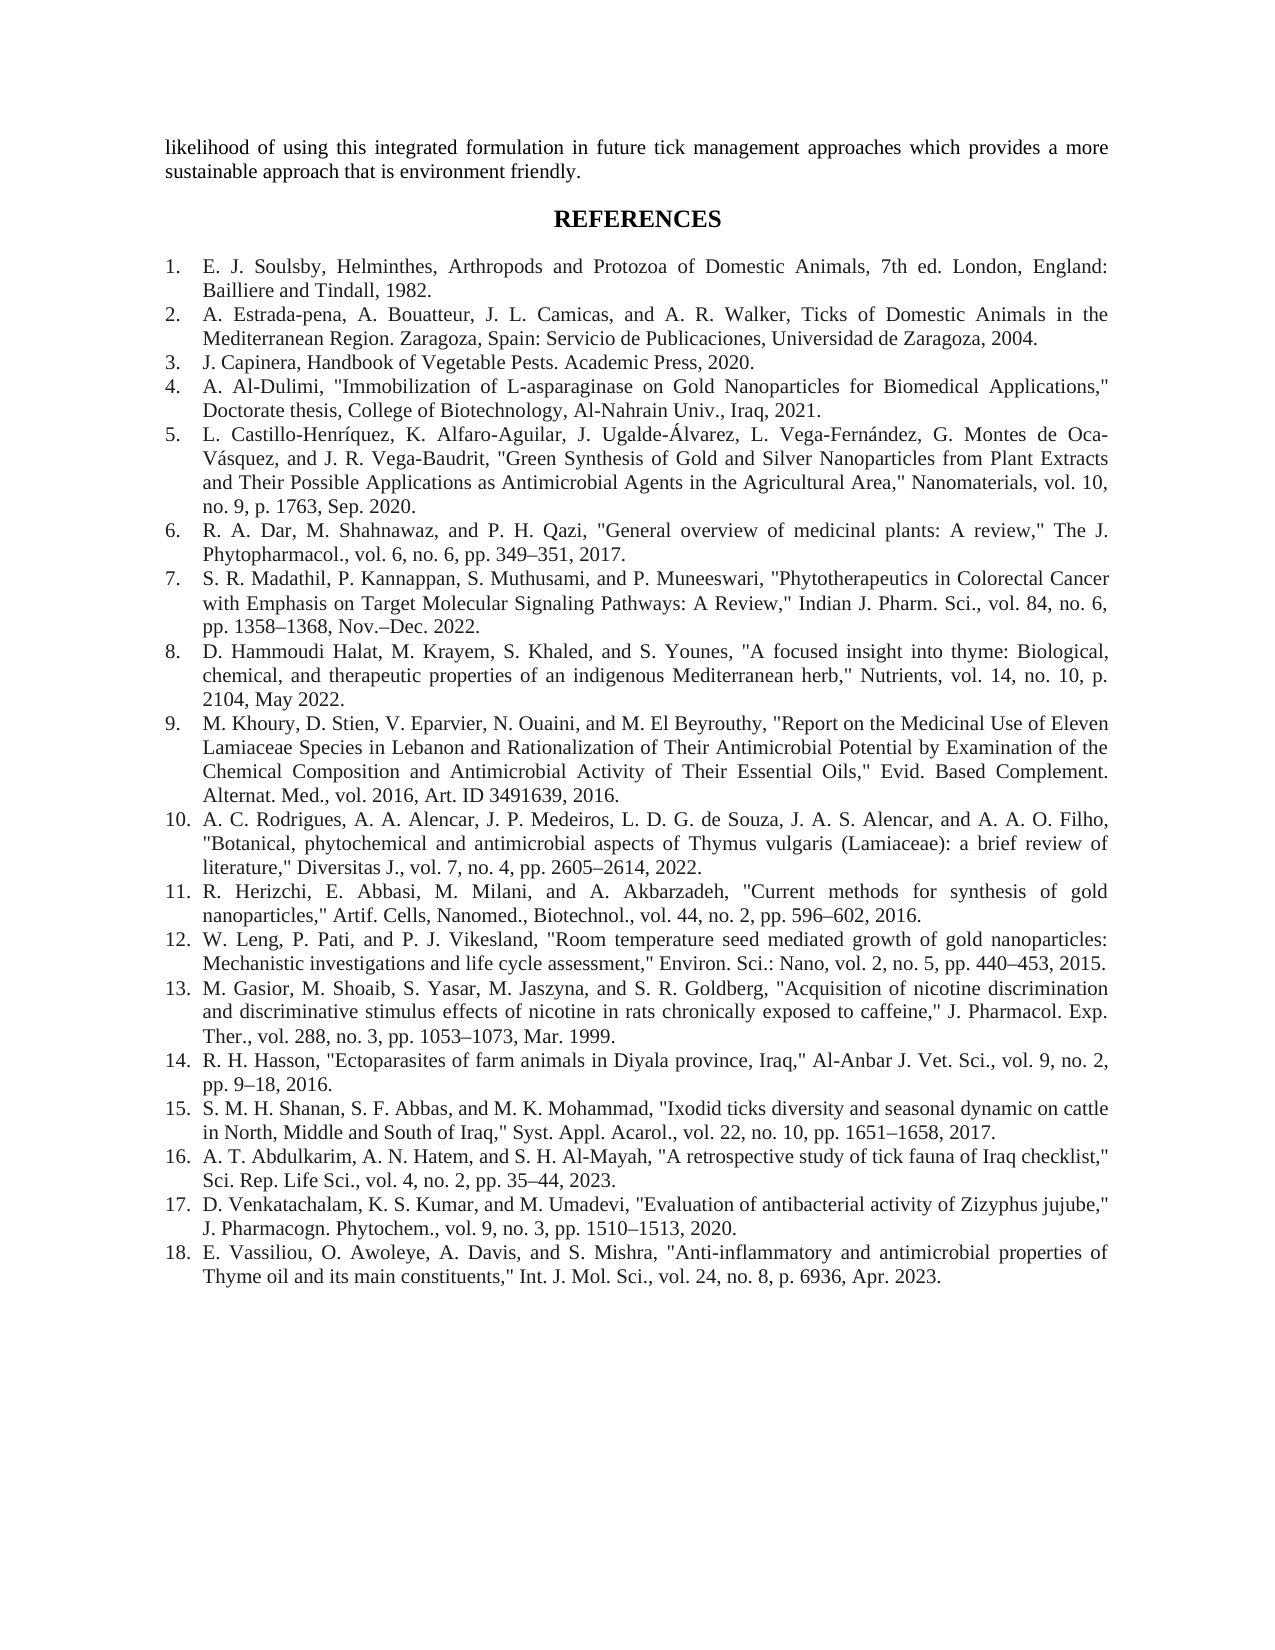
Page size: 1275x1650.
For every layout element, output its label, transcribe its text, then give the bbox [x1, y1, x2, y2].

list R. H. Hasson, "Ectoparasites of farm animals in Diyala province, Iraq," Al-Anbar J. Vet. Sci., vol. 9, no. 2, pp. 9–18, 2016. [165, 1048, 1110, 1096]
list S. M. H. Shanan, S. F. Abbas, and M. K. Mohammad, "Ixodid ticks diversity and seasonal dynamic on cattle in North, Middle and South of Iraq," Syst. Appl. Acarol., vol. 22, no. 10, pp. 1651–1658, 2017. [165, 1096, 1110, 1144]
list A. Al-Dulimi, "Immobilization of L-asparaginase on Gold Nanoparticles for Biomedical Applications," Doctorate thesis, College of Biotechnology, Al-Nahrain Univ., Iraq, 2021. [165, 374, 1110, 422]
list S. R. Madathil, P. Kannappan, S. Muthusami, and P. Muneeswari, "Phytotherapeutics in Colorectal Cancer with Emphasis on Target Molecular Signaling Pathways: A Review," Indian J. Pharm. Sci., vol. 84, no. 6, pp. 1358–1368, Nov.–Dec. 2022. [165, 566, 1110, 638]
list A. Estrada-pena, A. Bouatteur, J. L. Camicas, and A. R. Walker, Ticks of Domestic Animals in the Mediterranean Region. Zaragoza, Spain: Servicio de Publicaciones, Universidad de Zaragoza, 2004. [165, 302, 1110, 350]
list L. Castillo-Henríquez, K. Alfaro-Aguilar, J. Ugalde-Álvarez, L. Vega-Fernández, G. Montes de Oca-Vásquez, and J. R. Vega-Baudrit, "Green Synthesis of Gold and Silver Nanoparticles from Plant Extracts and Their Possible Applications as Antimicrobial Agents in the Agricultural Area," Nanomaterials, vol. 10, no. 9, p. 1763, Sep. 2020. [165, 422, 1110, 518]
text REFERENCES [165, 204, 1110, 233]
list M. Gasior, M. Shoaib, S. Yasar, M. Jaszyna, and S. R. Goldberg, "Acquisition of nicotine discrimination and discriminative stimulus effects of nicotine in rats chronically exposed to caffeine," J. Pharmacol. Exp. Ther., vol. 288, no. 3, pp. 1053–1073, Mar. 1999. [165, 975, 1110, 1048]
list D. Venkatachalam, K. S. Kumar, and M. Umadevi, "Evaluation of antibacterial activity of Zizyphus jujube," J. Pharmacogn. Phytochem., vol. 9, no. 3, pp. 1510–1513, 2020. [165, 1192, 1110, 1240]
list W. Leng, P. Pati, and P. J. Vikesland, "Room temperature seed mediated growth of gold nanoparticles: Mechanistic investigations and life cycle assessment," Environ. Sci.: Nano, vol. 2, no. 5, pp. 440–453, 2015. [165, 927, 1110, 975]
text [165, 135, 1110, 183]
list R. A. Dar, M. Shahnawaz, and P. H. Qazi, "General overview of medicinal plants: A review," The J. Phytopharmacol., vol. 6, no. 6, pp. 349–351, 2017. [165, 518, 1110, 566]
list A. T. Abdulkarim, A. N. Hatem, and S. H. Al-Mayah, "A retrospective study of tick fauna of Iraq checklist," Sci. Rep. Life Sci., vol. 4, no. 2, pp. 35–44, 2023. [165, 1144, 1110, 1192]
list A. C. Rodrigues, A. A. Alencar, J. P. Medeiros, L. D. G. de Souza, J. A. S. Alencar, and A. A. O. Filho, "Botanical, phytochemical and antimicrobial aspects of Thymus vulgaris (Lamiaceae): a brief review of literature," Diversitas J., vol. 7, no. 4, pp. 2605–2614, 2022. [165, 807, 1110, 879]
list E. J. Soulsby, Helminthes, Arthropods and Protozoa of Domestic Animals, 7th ed. London, England: Bailliere and Tindall, 1982. [165, 253, 1110, 302]
list J. Capinera, Handbook of Vegetable Pests. Academic Press, 2020. [165, 350, 1110, 374]
list M. Khoury, D. Stien, V. Eparvier, N. Ouaini, and M. El Beyrouthy, "Report on the Medicinal Use of Eleven Lamiaceae Species in Lebanon and Rationalization of Their Antimicrobial Potential by Examination of the Chemical Composition and Antimicrobial Activity of Their Essential Oils," Evid. Based Complement. Alternat. Med., vol. 2016, Art. ID 3491639, 2016. [165, 711, 1110, 807]
list E. Vassiliou, O. Awoleye, A. Davis, and S. Mishra, "Anti-inflammatory and antimicrobial properties of Thyme oil and its main constituents," Int. J. Mol. Sci., vol. 24, no. 8, p. 6936, Apr. 2023. [165, 1240, 1110, 1288]
list D. Hammoudi Halat, M. Krayem, S. Khaled, and S. Younes, "A focused insight into thyme: Biological, chemical, and therapeutic properties of an indigenous Mediterranean herb," Nutrients, vol. 14, no. 10, p. 2104, May 2022. [165, 638, 1110, 711]
list R. Herizchi, E. Abbasi, M. Milani, and A. Akbarzadeh, "Current methods for synthesis of gold nanoparticles," Artif. Cells, Nanomed., Biotechnol., vol. 44, no. 2, pp. 596–602, 2016. [165, 879, 1110, 927]
